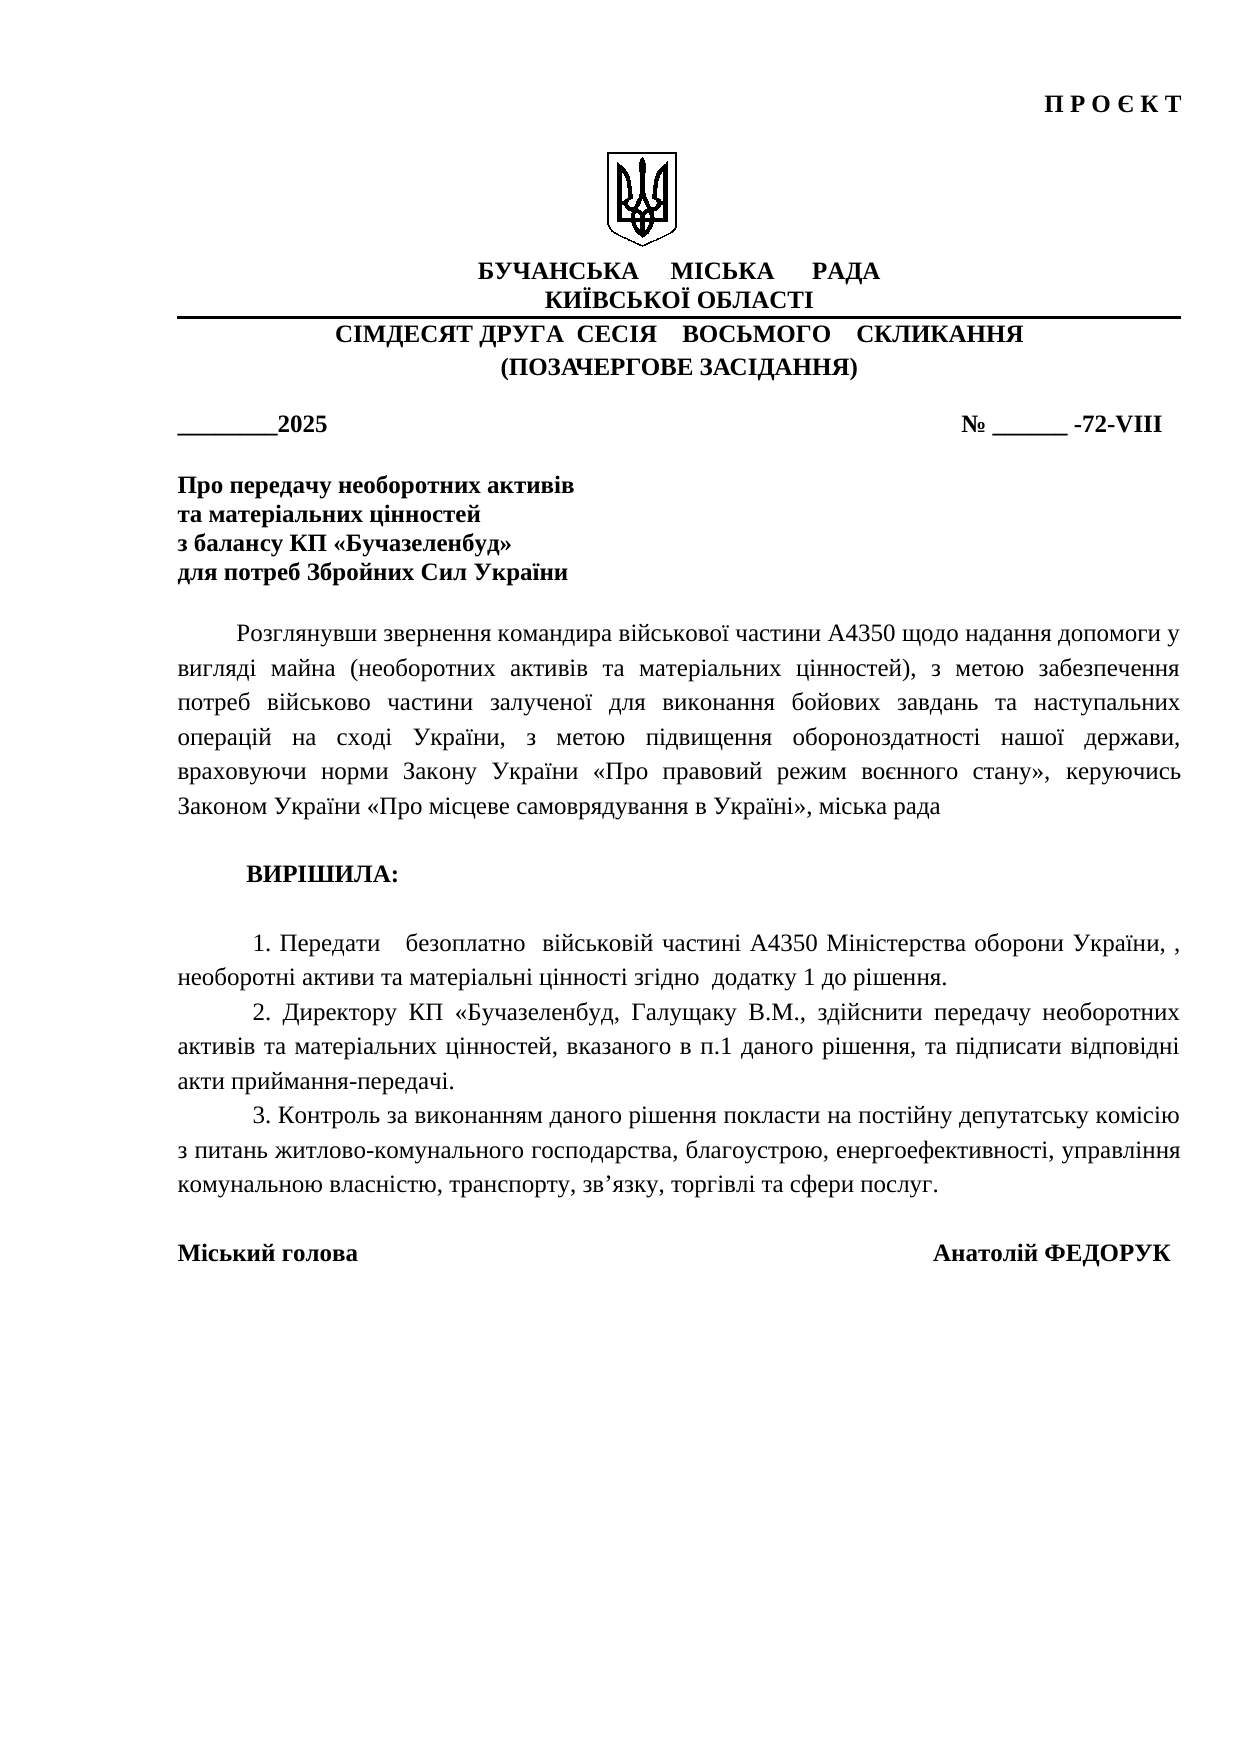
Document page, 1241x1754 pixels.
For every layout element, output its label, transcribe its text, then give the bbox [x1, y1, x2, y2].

subtitle П Р О Є К Т [177, 89, 1181, 117]
text 1. Передати безоплатно військовій частині А4350 Міністерства оборони України, , необоротні активи та матеріальні цінності згідно додатку 1 до рішення. [177, 928, 1181, 991]
text 2. Директору КП «Бучазеленбуд, Галущаку В.М., здійснити передачу необоротних активів та матеріальних цінностей, вказаного в п.1 даного рішення, та підписати відповідні акти приймання-передачі. [177, 997, 1181, 1095]
text з балансу КП «Бучазеленбуд» [177, 528, 1181, 557]
text Розглянувши звернення командира військової частини А4350 щодо надання допомоги у вигляді майна (необоротних активів та матеріальних цінностей), з метою забезпечення потреб військово частини залученої для виконання бойових завдань та наступальних операцій на сході України, з метою підвищення обороноздатності нашої держави, враховуючи норми Закону України «Про правовий режим воєнного стану», керуючись Законом України «Про місцеве самоврядування в Україні», міська рада [177, 618, 1181, 819]
text СІМДЕСЯТ ДРУГА СЕСІЯ ВОСЬМОГО СКЛИКАННЯ [177, 319, 1181, 348]
text Міський голова Анатолій ФЕДОРУК [177, 1238, 1181, 1267]
subtitle ________2025 № ______ -72-VІІІ [177, 409, 1181, 438]
text для потреб Збройних Сил України [177, 557, 1181, 585]
subtitle (ПОЗАЧЕРГОВЕ ЗАСІДАННЯ) [177, 352, 1181, 381]
text ВИРІШИЛА: [177, 859, 1181, 888]
text та матеріальних цінностей [177, 499, 1181, 528]
text 3. Контроль за виконанням даного рішення покласти на постійну депутатську комісію з питань житлово-комунального господарства, благоустрою, енергоефективності, управління комунальною власністю, транспорту, зв’язку, торгівлі та сфери послуг. [177, 1100, 1181, 1198]
subtitle ПРОЄКТ [177, 146, 1181, 256]
subtitle КИЇВСЬКОЇ ОБЛАСТІ [177, 285, 1181, 316]
text Про передачу необоротних активів [177, 470, 1181, 499]
text БУЧАНСЬКА МІСЬКА РАДА [177, 256, 1181, 285]
